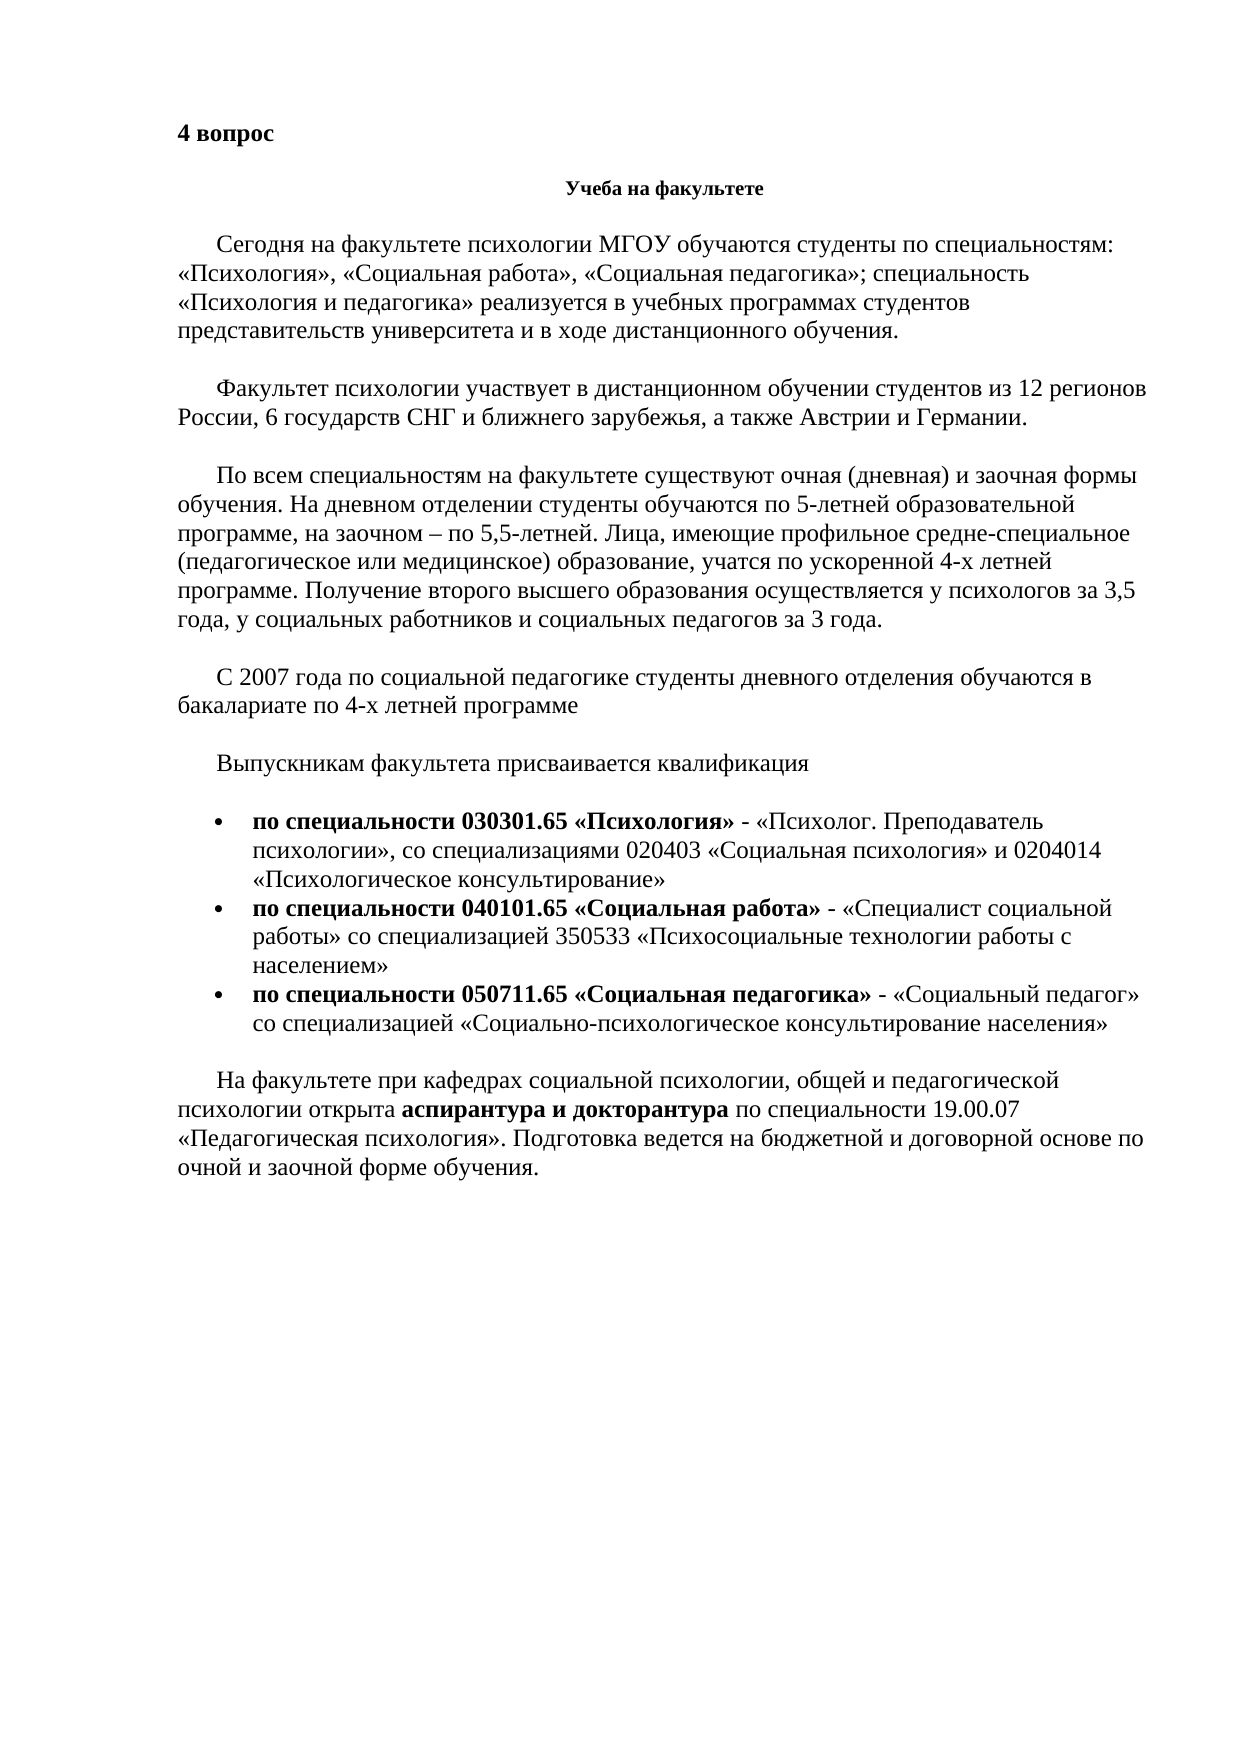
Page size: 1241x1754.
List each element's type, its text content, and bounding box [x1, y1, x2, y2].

text Выпускникам факультета присваивается квалификация [177, 748, 1152, 777]
subtitle Учеба на факультете [177, 176, 1152, 200]
text Сегодня на факультете психологии МГОУ обучаются студенты по специальностям: «Психология», «Социальная работа», «Социальная педагогика»; специальность «Психология и педагогика» реализуется в учебных программах студентов представительств университета и в ходе дистанционного обучения. [177, 229, 1152, 344]
list по специальности 050711.65 «Социальная педагогика» - «Социальный педагог» со специализацией «Социально-психологическое консультирование населения» [215, 979, 1152, 1036]
list по специальности 030301.65 «Психология» - «Психолог. Преподаватель психологии», со специализациями 020403 «Социальная психология» и 0204014 «Психологическое консультирование» [215, 806, 1152, 893]
list по специальности 040101.65 «Социальная работа» - «Специалист социальной работы» со специализацией 350533 «Психосоциальные технологии работы с населением» [215, 893, 1152, 979]
text По всем специальностям на факультете существуют очная (дневная) и заочная формы обучения. На дневном отделении студенты обучаются по 5-летней образовательной программе, на заочном – по 5,5-летней. Лица, имеющие профильное средне-специальное (педагогическое или медицинское) образование, учатся по ускоренной 4-х летней программе. Получение второго высшего образования осуществляется у психологов за 3,5 года, у социальных работников и социальных педагогов за 3 года. [177, 460, 1152, 633]
text Факультет психологии участвует в дистанционном обучении студентов из 12 регионов России, 6 государств СНГ и ближнего зарубежья, а также Австрии и Германии. [177, 373, 1152, 431]
text На факультете при кафедрах социальной психологии, общей и педагогической психологии открыта аспирантура и докторантура по специальности 19.00.07 «Педагогическая психология». Подготовка ведется на бюджетной и договорной основе по очной и заочной форме обучения. [177, 1066, 1152, 1181]
text 4 вопрос [177, 118, 1152, 147]
text С 2007 года по социальной педагогике студенты дневного отделения обучаются в бакалариате по 4-х летней программе [177, 662, 1152, 719]
